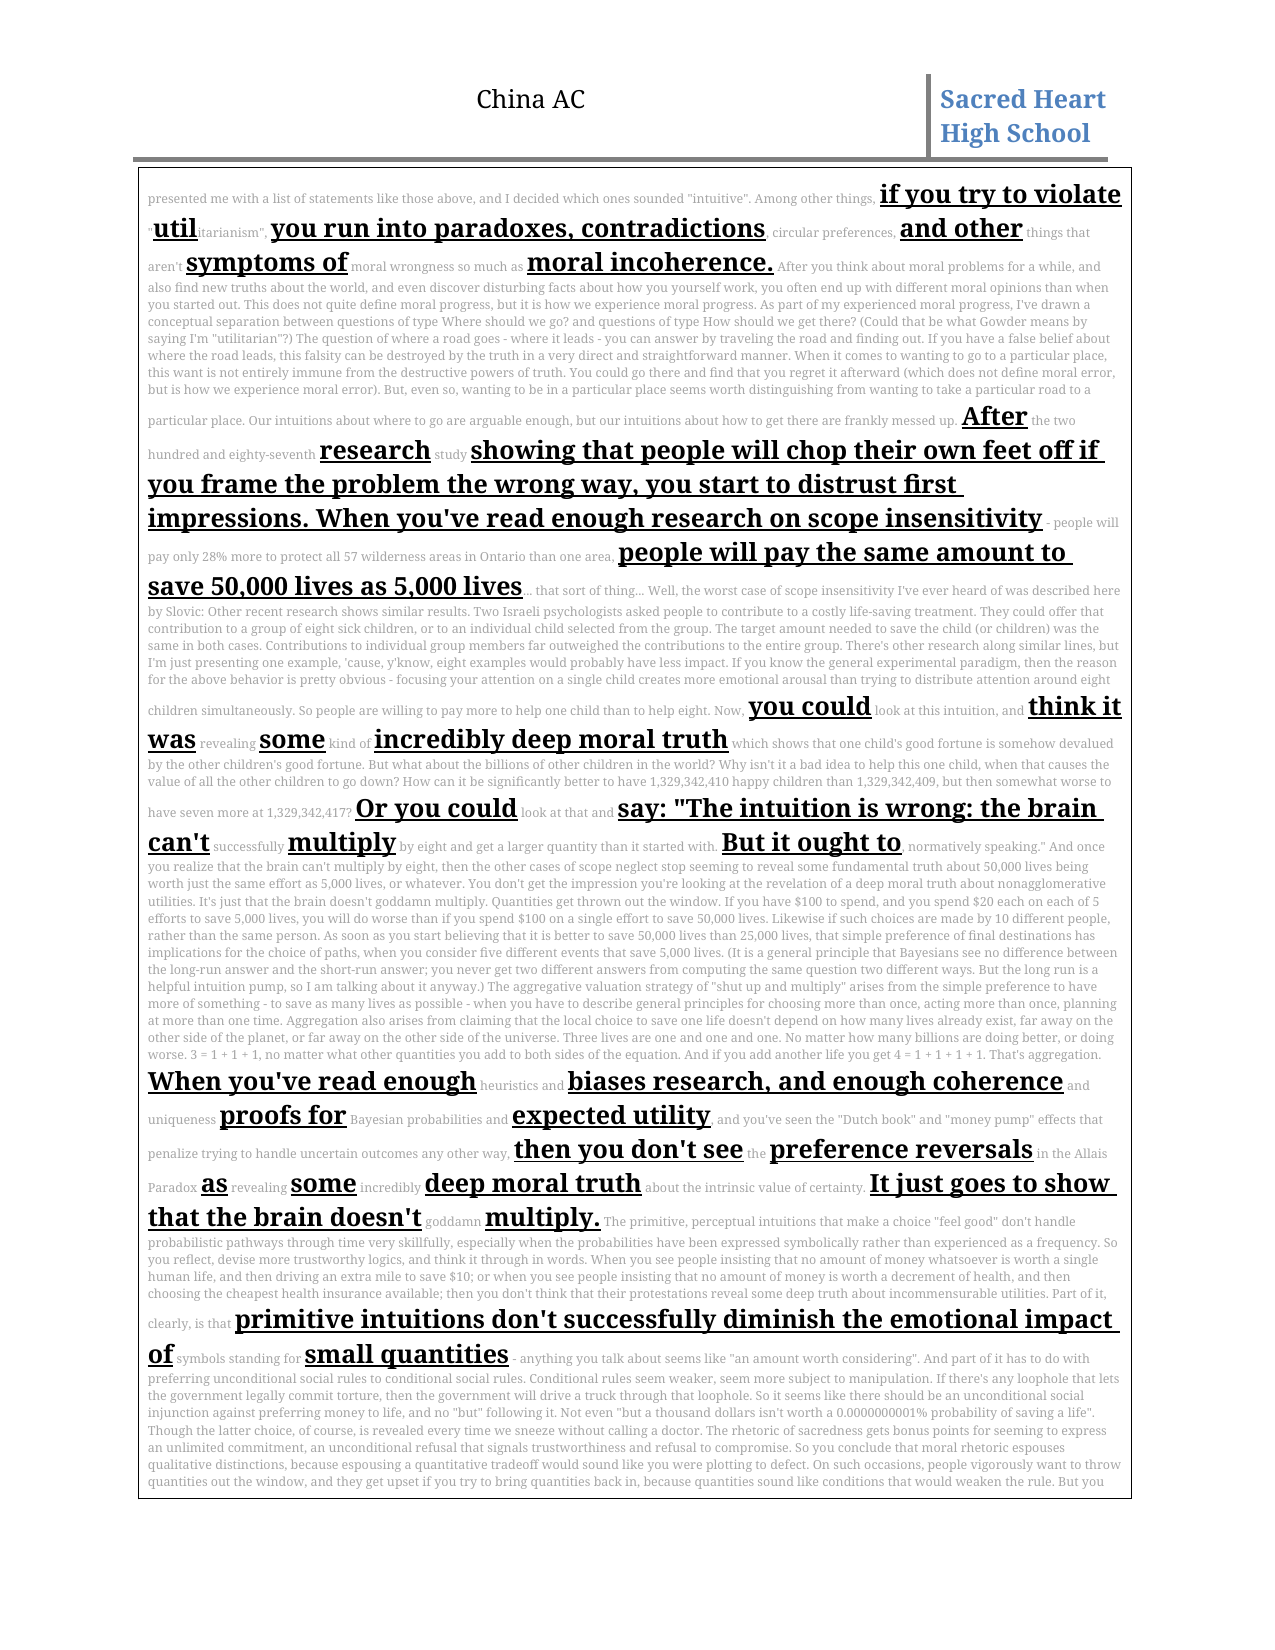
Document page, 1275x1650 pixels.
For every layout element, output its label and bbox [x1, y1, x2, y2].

text [139, 168, 1131, 1498]
